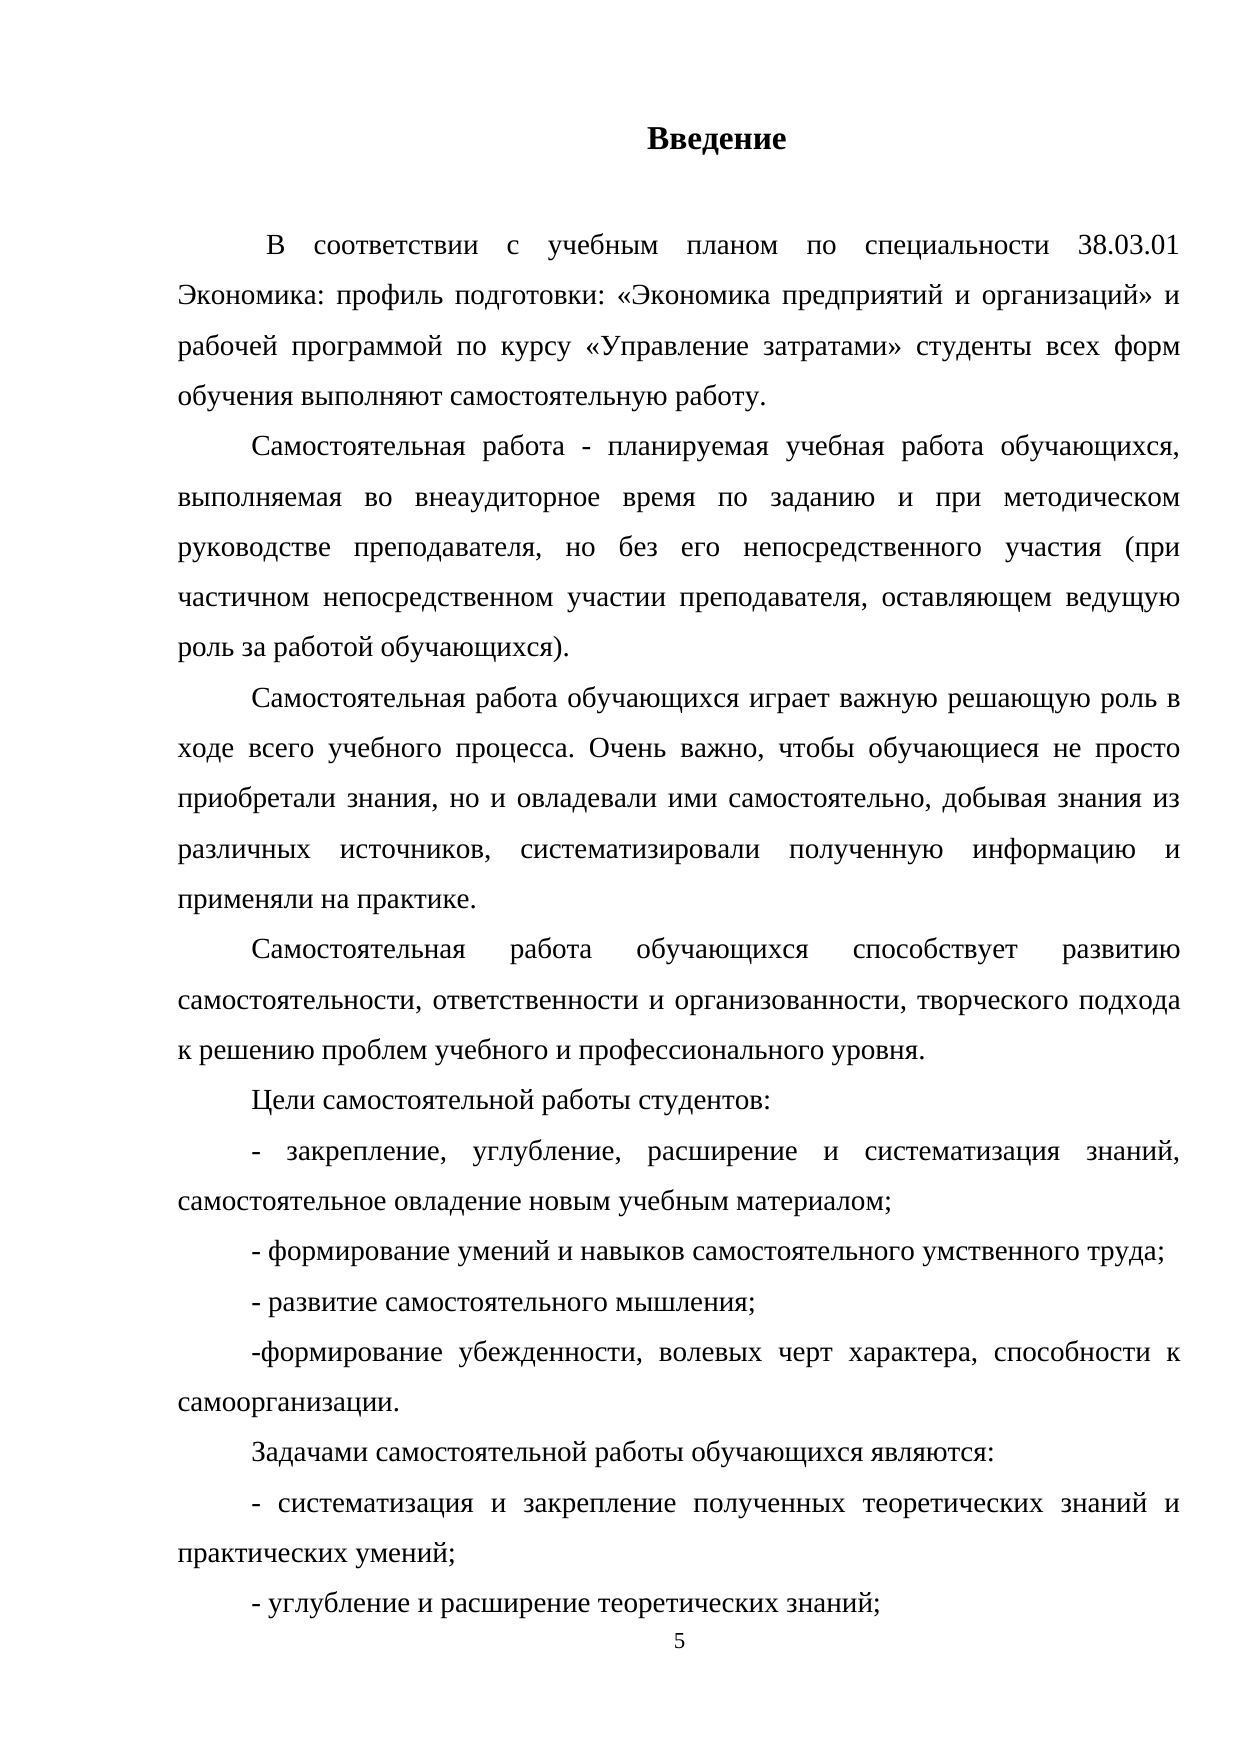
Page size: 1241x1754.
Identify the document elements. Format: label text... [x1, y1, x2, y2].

text - закрепление, углубление, расширение и систематизация знаний, самостоятельное овладение новым учебным материалом; [177, 1133, 1181, 1217]
text Задачами самостоятельной работы обучающихся являются: [177, 1434, 1181, 1468]
list Введение [252, 118, 1181, 156]
text Самостоятельная работа обучающихся способствует развитию самостоятельности, ответственности и организованности, творческого подхода к решению проблем учебного и профессионального уровня. [177, 931, 1181, 1066]
text Самостоятельная работа - планируемая учебная работа обучающихся, выполняемая во внеаудиторное время по заданию и при методическом руководстве преподавателя, но без его непосредственного участия (при частичном непосредственном участии преподавателя, оставляющем ведущую роль за работой обучающихся). [177, 428, 1181, 663]
text - углубление и расширение теоретических знаний; [177, 1586, 1181, 1619]
text - развитие самостоятельного мышления; [177, 1284, 1181, 1317]
text В соответствии с учебным планом по специальности 38.03.01 Экономика: профиль подготовки: «Экономика предприятий и организаций» и рабочей программой по курсу «Управление затратами» студенты всех форм обучения выполняют самостоятельную работу. [177, 227, 1181, 412]
text Цели самостоятельной работы студентов: [177, 1082, 1181, 1116]
text - формирование умений и навыков самостоятельного умственного труда; [177, 1233, 1181, 1267]
text - систематизация и закрепление полученных теоретических знаний и практических умений; [177, 1485, 1181, 1569]
text Самостоятельная работа обучающихся играет важную решающую роль в ходе всего учебного процесса. Очень важно, чтобы обучающиеся не просто приобретали знания, но и овладевали ими самостоятельно, добывая знания из различных источников, систематизировали полученную информацию и применяли на практике. [177, 680, 1181, 915]
text -формирование убежденности, волевых черт характера, способности к самоорганизации. [177, 1334, 1181, 1418]
